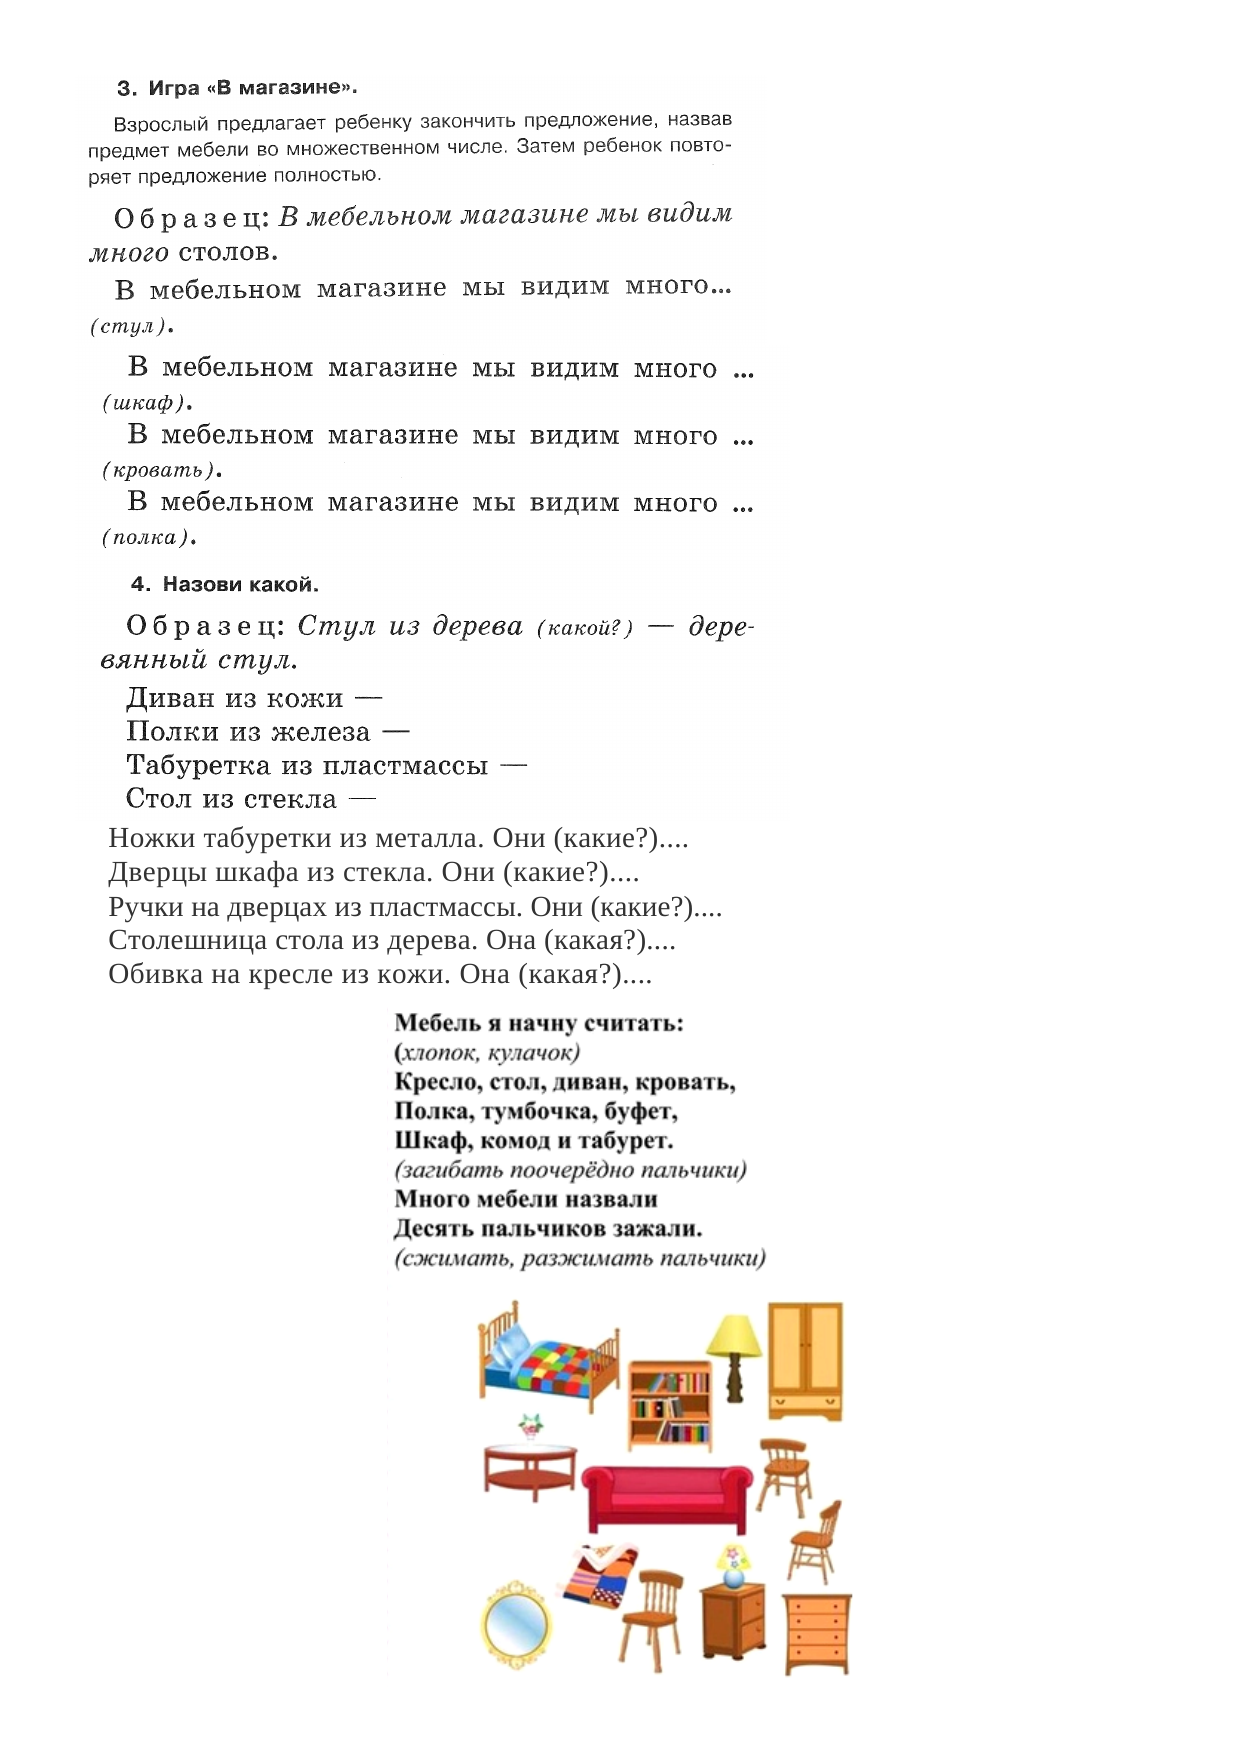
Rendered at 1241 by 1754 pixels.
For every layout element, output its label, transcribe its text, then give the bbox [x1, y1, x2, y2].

text Ножки табуретки из металла. Они (какие?).... [108, 821, 765, 854]
text Ручки на дверцах из пластмассы. Они (какие?).... Столешница стола из дерева. Она (какая?).... [108, 889, 765, 956]
text Обивка на кресле из кожи. Она (какая?).... [108, 956, 765, 990]
picture [387, 1005, 853, 1687]
text Дверцы шкафа из стекла. Они (какие?).... [108, 854, 765, 888]
